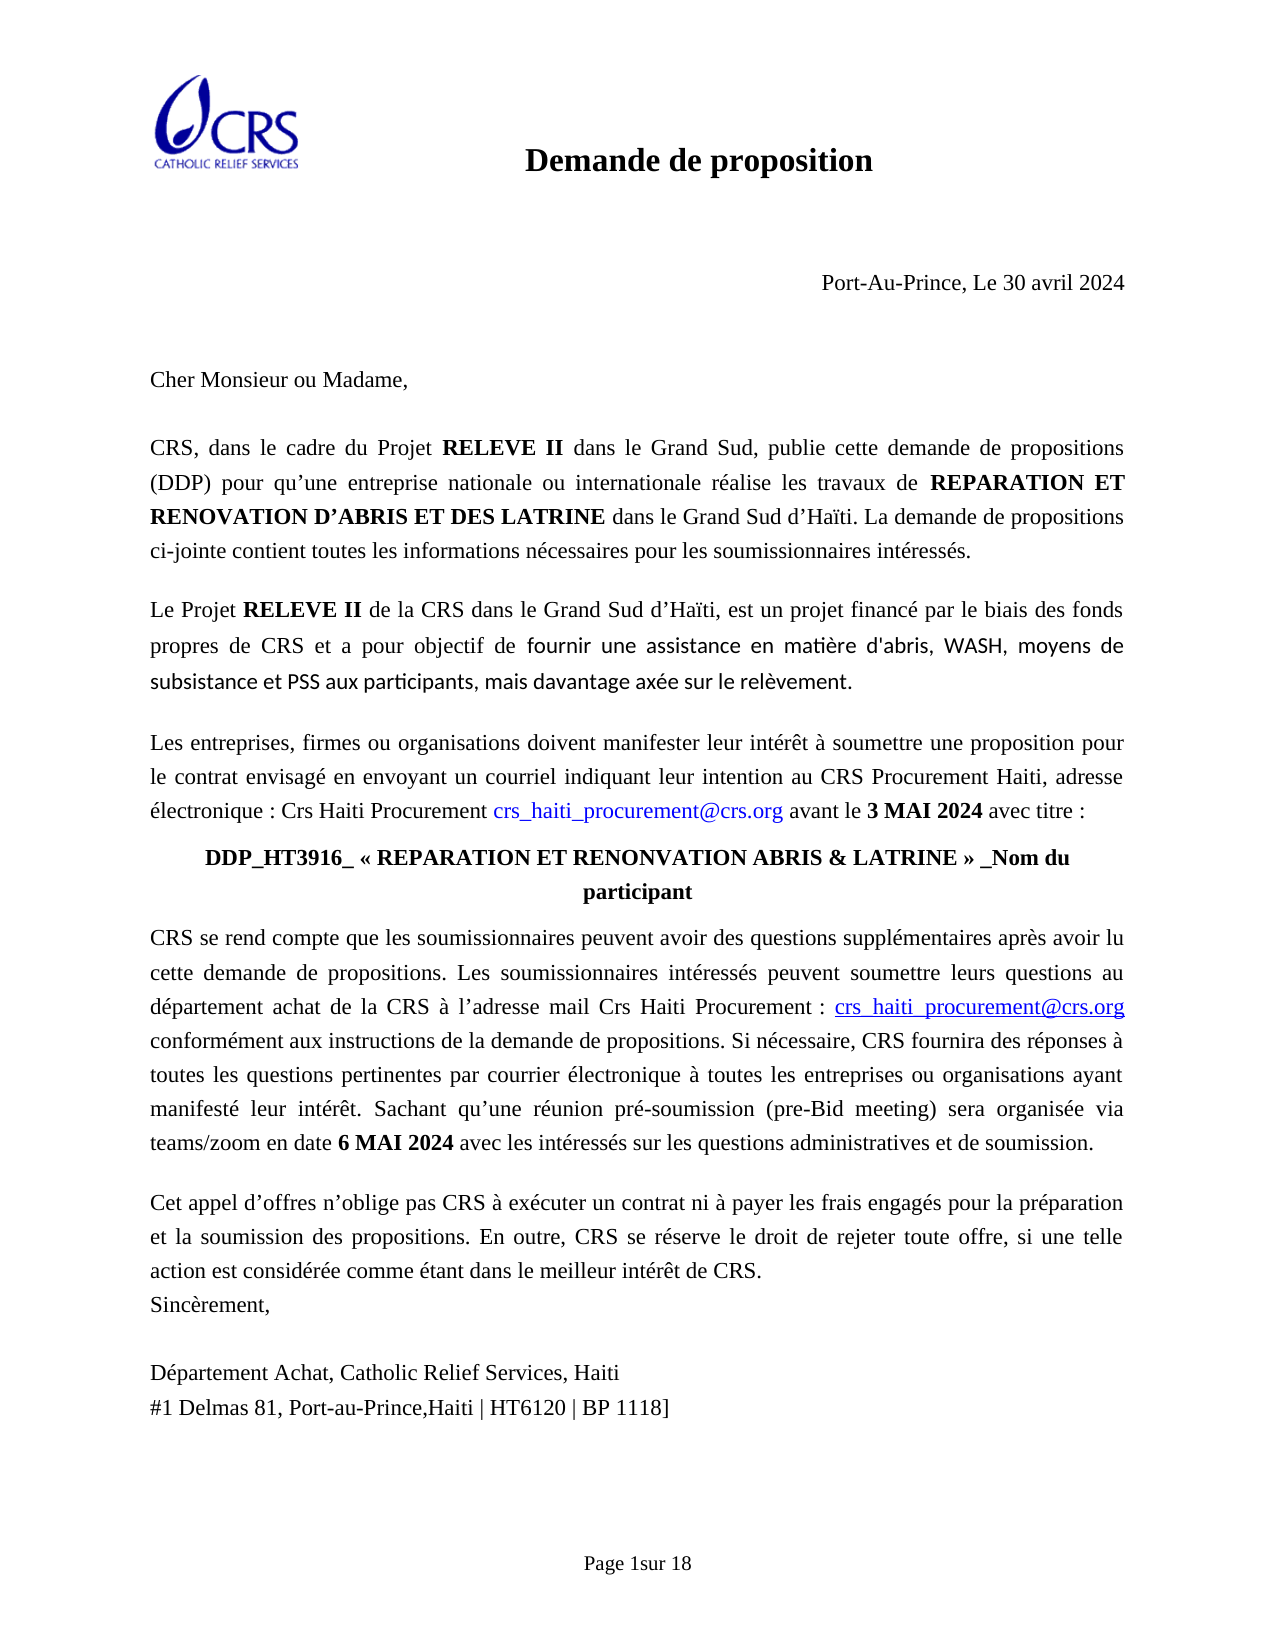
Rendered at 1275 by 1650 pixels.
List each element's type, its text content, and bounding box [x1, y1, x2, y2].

text Département Achat, Catholic Relief Services, Haiti [150, 1359, 1125, 1386]
text CRS se rend compte que les soumissionnaires peuvent avoir des questions supplémentaires après avoir lu cette demande de propositions. Les soumissionnaires intéressés peuvent soumettre leurs questions au département achat de la CRS à l’adresse mail Crs Haiti Procurement : crs_haiti_procurement@crs.org conformément aux instructions de la demande de propositions. Si nécessaire, CRS fournira des réponses à toutes les questions pertinentes par courrier électronique à toutes les entreprises ou organisations ayant manifesté leur intérêt. Sachant qu’une réunion pré-soumission (pre-Bid meeting) sera organisée via teams/zoom en date 6 MAI 2024 avec les intéressés sur les questions administratives et de soumission. [150, 924, 1125, 1156]
text Cher Monsieur ou Madame, [150, 366, 1125, 392]
picture [150, 75, 320, 171]
text #1 Delmas 81, Port-au-Prince,Haiti | HT6120 | BP 1118] [150, 1393, 1125, 1420]
text Port-Au-Prince, Le 30 avril 2024 [150, 269, 1125, 296]
text CRS, dans le cadre du Projet RELEVE II dans le Grand Sud, publie cette demande de propositions (DDP) pour qu’une entreprise nationale ou internationale réalise les travaux de REPARATION ET RENOVATION D’ABRIS ET DES LATRINE dans le Grand Sud d’Haïti. La demande de propositions ci-jointe contient toutes les informations nécessaires pour les soumissionnaires intéressés. [150, 434, 1125, 563]
text DDP_HT3916_ « REPARATION ET RENONVATION ABRIS & LATRINE » _Nom du participant [150, 843, 1125, 904]
text Cet appel d’offres n’oblige pas CRS à exécuter un contrat ni à payer les frais engagés pour la préparation et la soumission des propositions. En outre, CRS se réserve le droit de rejeter toute offre, si une telle action est considérée comme étant dans le meilleur intérêt de CRS. [150, 1188, 1125, 1283]
text Sincèrement, [150, 1291, 1125, 1317]
text Les entreprises, firmes ou organisations doivent manifester leur intérêt à soumettre une proposition pour le contrat envisagé en envoyant un courriel indiquant leur intention au CRS Procurement Haiti, adresse électronique : Crs Haiti Procurement crs_haiti_procurement@crs.org avant le 3 MAI 2024 avec titre : [150, 728, 1125, 823]
text Le Projet RELEVE II de la CRS dans le Grand Sud d’Haïti, est un projet financé par le biais des fonds propres de CRS et a pour objectif de fournir une assistance en matière d'abris, WASH, moyens de subsistance et PSS aux participants, mais davantage axée sur le relèvement. [150, 596, 1125, 695]
